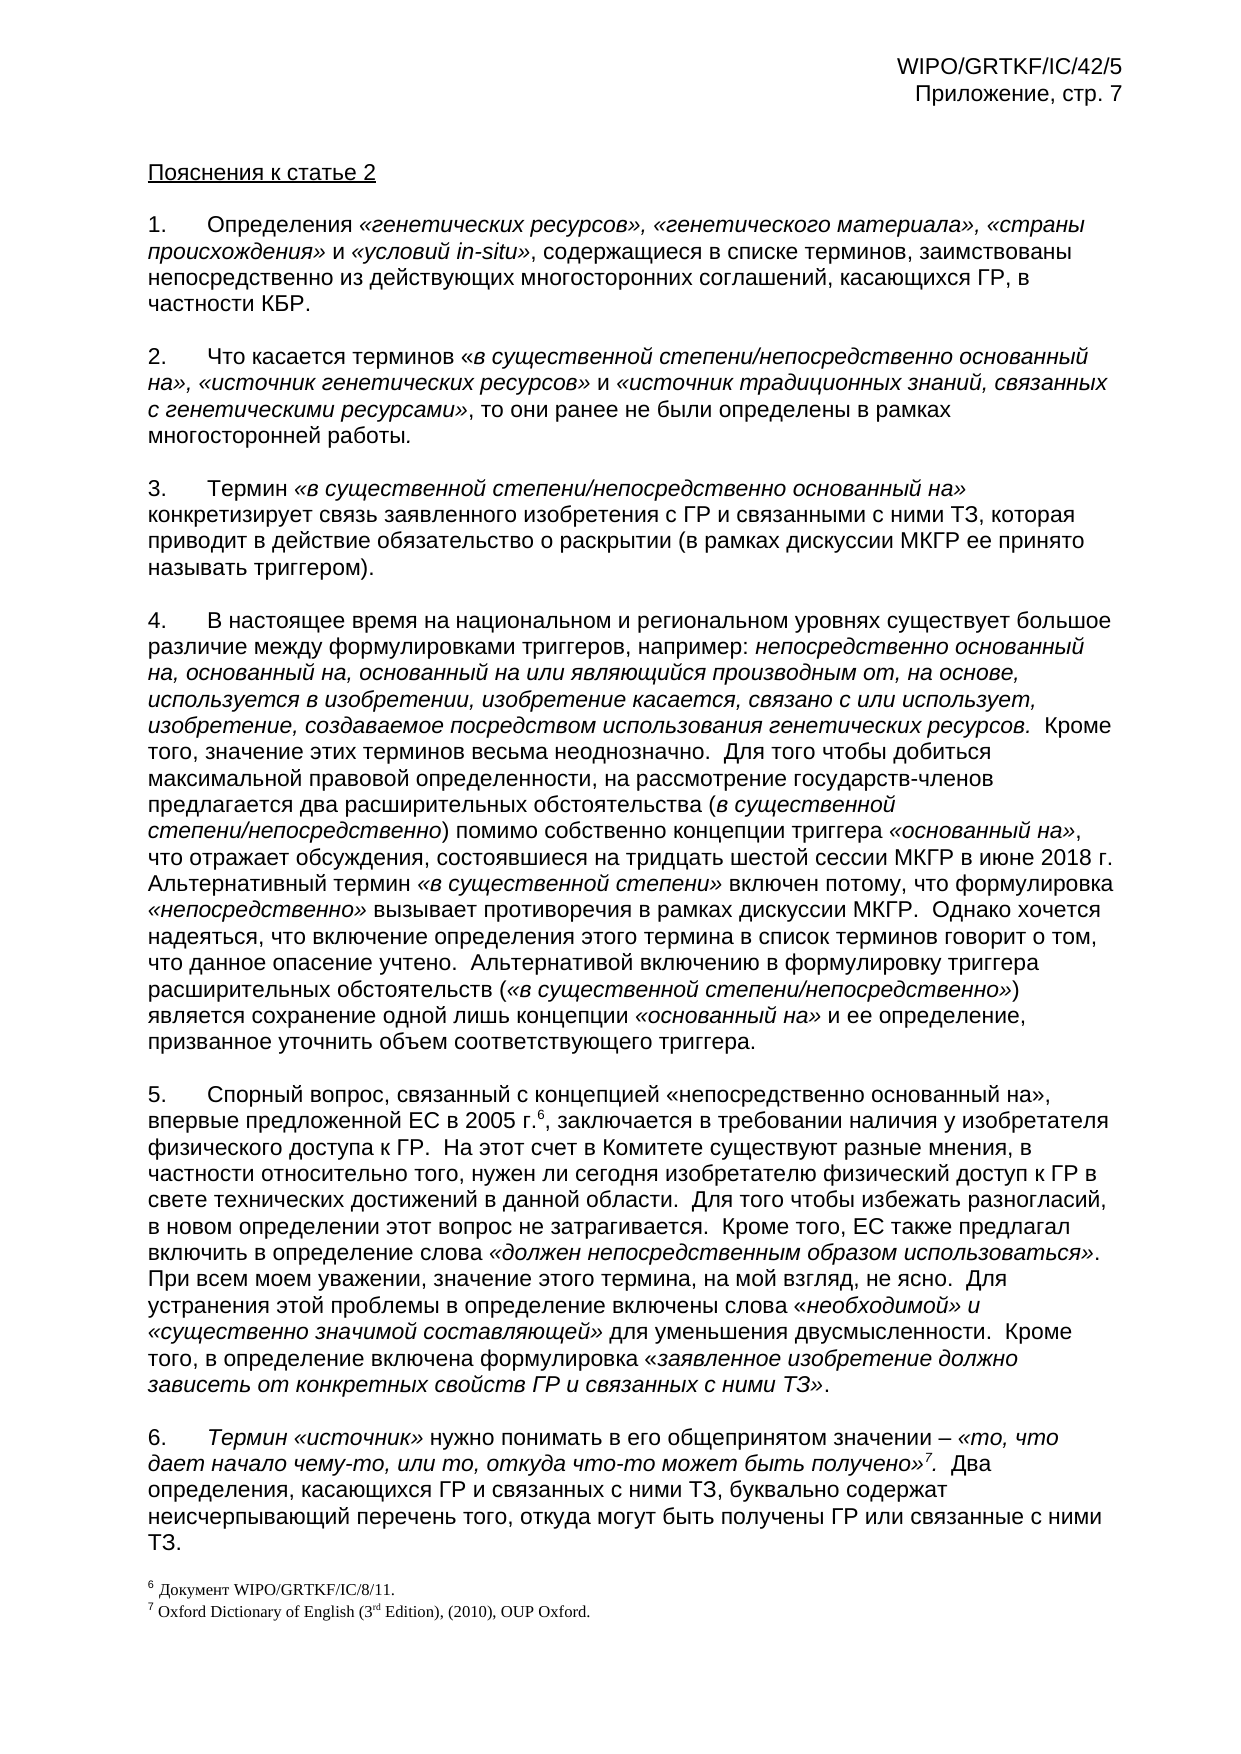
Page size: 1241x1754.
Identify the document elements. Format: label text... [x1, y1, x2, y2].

list Термин «в существенной степени/непосредственно основанный на» конкретизирует связь заявленного изобретения с ГР и связанными с ними ТЗ, которая приводит в действие обязательство о раскрытии (в рамках дискуссии МКГР ее принято называть триггером). [148, 475, 1122, 580]
list В настоящее время на национальном и региональном уровнях существует большое различие между формулировками триггеров, например: непосредственно основанный на, основанный на, основанный на или являющийся производным от, на основе, используется в изобретении, изобретение касается, связано с или использует, изобретение, создаваемое посредством использования генетических ресурсов. Кроме того, значение этих терминов весьма неоднозначно. Для того чтобы добиться максимальной правовой определенности, на рассмотрение государств-членов предлагается два расширительных обстоятельства (в существенной степени/непосредственно) помимо собственно концепции триггера «основанный на», что отражает обсуждения, состоявшиеся на тридцать шестой сессии МКГР в июне 2018 г. Альтернативный термин «в существенной степени» включен потому, что формулировка «непосредственно» вызывает противоречия в рамках дискуссии МКГР. Однако хочется надеяться, что включение определения этого термина в список терминов говорит о том, что данное опасение учтено. Альтернативой включению в формулировку триггера расширительных обстоятельств («в существенной степени/непосредственно») является сохранение одной лишь концепции «основанный на» и ее определение, призванное уточнить объем соответствующего триггера. [148, 607, 1122, 1054]
list Термин «источник» нужно понимать в его общепринятом значении – «то, что дает начало чему-то, или то, откуда что-то может быть получено». Два определения, касающихся ГР и связанных с ними ТЗ, буквально содержат неисчерпывающий перечень того, откуда могут быть получены ГР или связанные с ними ТЗ. [148, 1423, 1122, 1555]
list Спорный вопрос, связанный с концепцией «непосредственно основанный на», впервые предложенной ЕС в 2005 г., заключается в требовании наличия у изобретателя физического доступа к ГР. На этот счет в Комитете существуют разные мнения, в частности относительно того, нужен ли сегодня изобретателю физический доступ к ГР в свете технических достижений в данной области. Для того чтобы избежать разногласий, в новом определении этот вопрос не затрагивается. Кроме того, ЕС также предлагал включить в определение слова «должен непосредственным образом использоваться». При всем моем уважении, значение этого термина, на мой взгляд, не ясно. Для устранения этой проблемы в определение включены слова «необходимой» и «существенно значимой составляющей» для уменьшения двусмысленности. Кроме того, в определение включена формулировка «заявленное изобретение должно зависеть от конкретных свойств ГР и связанных с ними ТЗ». [148, 1081, 1122, 1397]
list Определения «генетических ресурсов», «генетического материала», «страны происхождения» и «условий in-situ», содержащиеся в списке терминов, заимствованы непосредственно из действующих многосторонних соглашений, касающихся ГР, в частности КБР. [148, 211, 1122, 317]
list Что касается терминов «в существенной степени/непосредственно основанный на», «источник генетических ресурсов» и «источник традиционных знаний, связанных с генетическими ресурсами», то они ранее не были определены в рамках многосторонней работы. [148, 343, 1122, 448]
text Пояснения к статье 2 [148, 158, 1122, 185]
